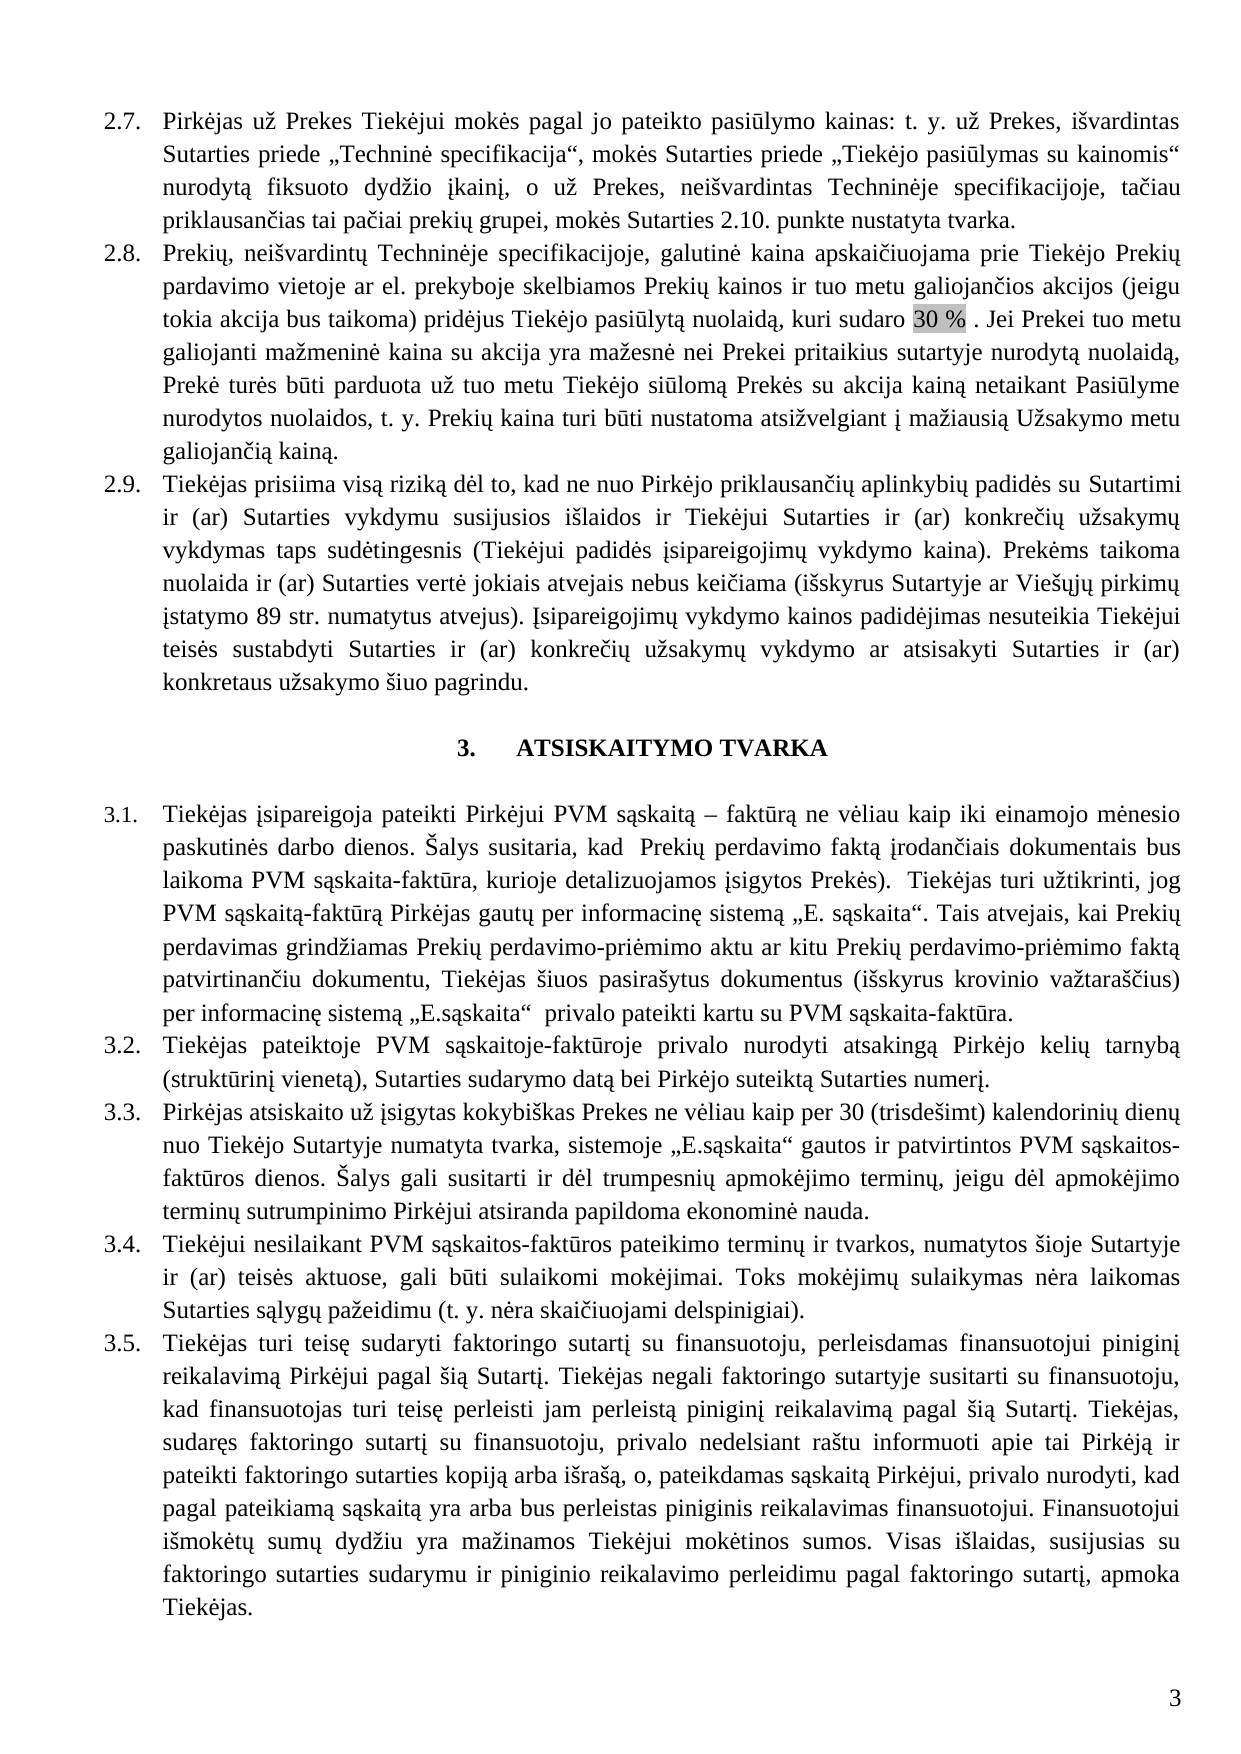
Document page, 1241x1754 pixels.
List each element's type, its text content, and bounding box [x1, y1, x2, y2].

list Tiekėjas pateiktoje PVM sąskaitoje-faktūroje privalo nurodyti atsakingą Pirkėjo kelių tarnybą (struktūrinį vienetą), Sutarties sudarymo datą bei Pirkėjo suteiktą Sutarties numerį. [103, 1031, 1181, 1092]
list Prekių, neišvardintų Techninėje specifikacijoje, galutinė kaina apskaičiuojama prie Tiekėjo Prekių pardavimo vietoje ar el. prekyboje skelbiamos Prekių kainos ir tuo metu galiojančios akcijos (jeigu tokia akcija bus taikoma) pridėjus Tiekėjo pasiūlytą nuolaidą, kuri sudaro . Jei Prekei tuo metu galiojanti mažmeninė kaina su akcija yra mažesnė nei Prekei pritaikius sutartyje nurodytą nuolaidą, Prekė turės būti parduota už tuo metu Tiekėjo siūlomą Prekės su akcija kainą netaikant Pasiūlyme nurodytos nuolaidos, t. y. Prekių kaina turi būti nustatoma atsižvelgiant į mažiausią Užsakymo metu galiojančią kainą. [103, 238, 1181, 465]
list Tiekėjui nesilaikant PVM sąskaitos-faktūros pateikimo terminų ir tvarkos, numatytos šioje Sutartyje ir (ar) teisės aktuose, gali būti sulaikomi mokėjimai. Toks mokėjimų sulaikymas nėra laikomas Sutarties sąlygų pažeidimu (t. y. nėra skaičiuojami delspinigiai). [103, 1229, 1181, 1323]
list Tiekėjas turi teisę sudaryti faktoringo sutartį su finansuotoju, perleisdamas finansuotojui piniginį reikalavimą Pirkėjui pagal šią Sutartį. Tiekėjas negali faktoringo sutartyje susitarti su finansuotoju, kad finansuotojas turi teisę perleisti jam perleistą piniginį reikalavimą pagal šią Sutartį. Tiekėjas, sudaręs faktoringo sutartį su finansuotoju, privalo nedelsiant raštu informuoti apie tai Pirkėją ir pateikti faktoringo sutarties kopiją arba išrašą, o, pateikdamas sąskaitą Pirkėjui, privalo nurodyti, kad pagal pateikiamą sąskaitą yra arba bus perleistas piniginis reikalavimas finansuotojui. Finansuotojui išmokėtų sumų dydžiu yra mažinamos Tiekėjui mokėtinos sumos. Visas išlaidas, susijusias su faktoringo sutarties sudarymu ir piniginio reikalavimo perleidimu pagal faktoringo sutartį, apmoka Tiekėjas. [103, 1328, 1181, 1621]
list Pirkėjas už Prekes Tiekėjui mokės pagal jo pateikto pasiūlymo kainas: t. y. už Prekes, išvardintas Sutarties priede „Techninė specifikacija“, mokės Sutarties priede „Tiekėjo pasiūlymas su kainomis“ nurodytą fiksuoto dydžio įkainį, o už Prekes, neišvardintas Techninėje specifikacijoje, tačiau priklausančias tai pačiai prekių grupei, mokės Sutarties 2.10. punkte nustatyta tvarka. [103, 106, 1181, 234]
list Pirkėjas atsiskaito už įsigytas kokybiškas Prekes ne vėliau kaip per 30 (trisdešimt) kalendorinių dienų nuo Tiekėjo Sutartyje numatyta tvarka, sistemoje „E.sąskaita“ gautos ir patvirtintos PVM sąskaitos-faktūros dienos. Šalys gali susitarti ir dėl trumpesnių apmokėjimo terminų, jeigu dėl apmokėjimo terminų sutrumpinimo Pirkėjui atsiranda papildoma ekonominė nauda. [103, 1097, 1181, 1224]
list Tiekėjas prisiima visą riziką dėl to, kad ne nuo Pirkėjo priklausančių aplinkybių padidės su Sutartimi ir (ar) Sutarties vykdymu susijusios išlaidos ir Tiekėjui Sutarties ir (ar) konkrečių užsakymų vykdymas taps sudėtingesnis (Tiekėjui padidės įsipareigojimų vykdymo kaina). Prekėms taikoma nuolaida ir (ar) Sutarties vertė jokiais atvejais nebus keičiama (išskyrus Sutartyje ar Viešųjų pirkimų įstatymo 89 str. numatytus atvejus). Įsipareigojimų vykdymo kainos padidėjimas nesuteikia Tiekėjui teisės sustabdyti Sutarties ir (ar) konkrečių užsakymų vykdymo ar atsisakyti Sutarties ir (ar) konkretaus užsakymo šiuo pagrindu. [103, 469, 1181, 696]
list Tiekėjas įsipareigoja pateikti Pirkėjui PVM sąskaitą – faktūrą ne vėliau kaip iki einamojo mėnesio paskutinės darbo dienos. Šalys susitaria, kad Prekių perdavimo faktą įrodančiais dokumentais bus laikoma PVM sąskaita-faktūra, kurioje detalizuojamos įsigytos Prekės). Tiekėjas turi užtikrinti, jog PVM sąskaitą-faktūrą Pirkėjas gautų per informacinę sistemą „E. sąskaita“. Tais atvejais, kai Prekių perdavimas grindžiamas Prekių perdavimo-priėmimo aktu ar kitu Prekių perdavimo-priėmimo faktą patvirtinančiu dokumentu, Tiekėjas šiuos pasirašytus dokumentus (išskyrus krovinio važtaraščius) per informacinę sistemą „E.sąskaita“ privalo pateikti kartu su PVM sąskaita-faktūra. [103, 799, 1181, 1026]
list ATSISKAITYMO TVARKA [103, 733, 1181, 762]
